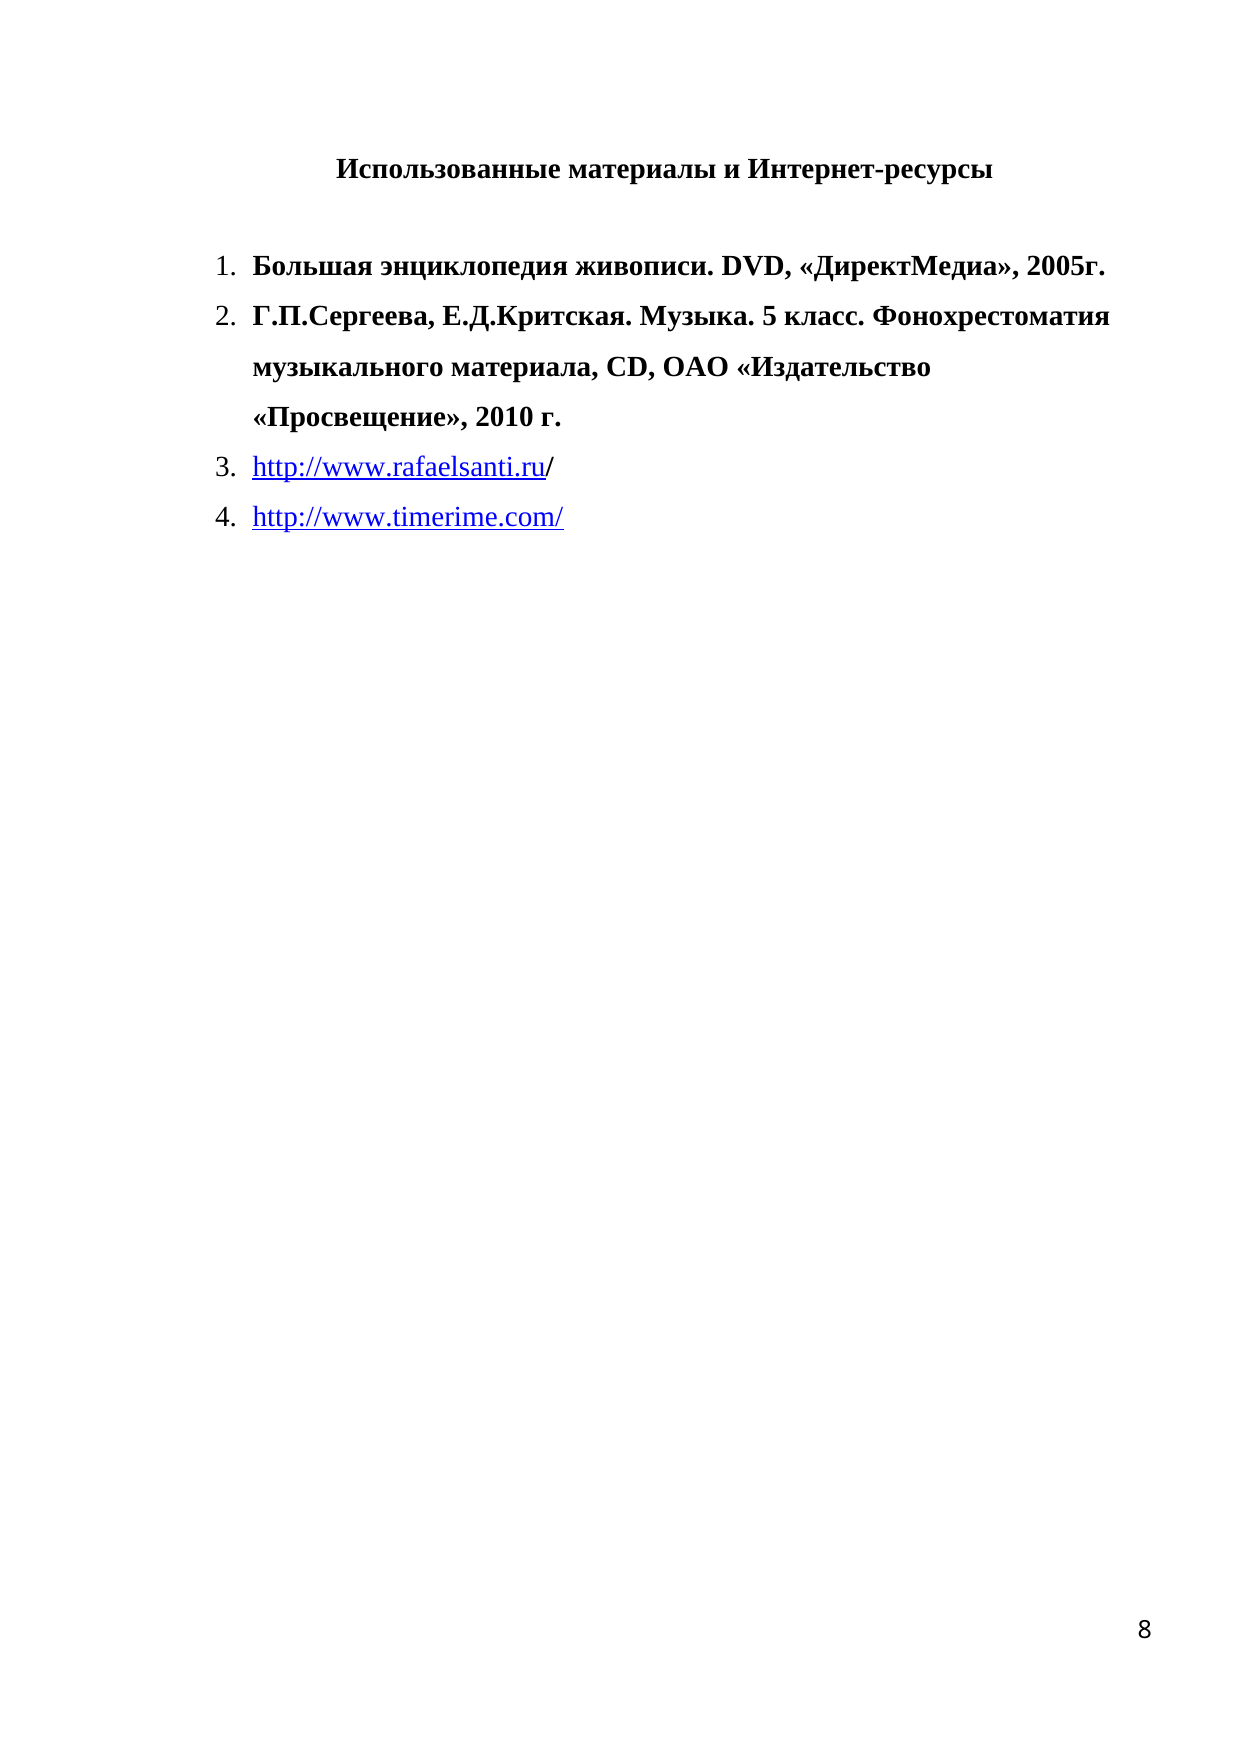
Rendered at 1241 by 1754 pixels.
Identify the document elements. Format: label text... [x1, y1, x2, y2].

text Использованные материалы и Интернет-ресурсы [177, 118, 1152, 185]
list http://www.rafaelsanti.ru/ [215, 449, 1152, 483]
list Большая энциклопедия живописи. DVD, «ДиректМедиа», 2005г. [215, 248, 1152, 282]
list Г.П.Сергеева, Е.Д.Критская. Музыка. 5 класс. Фонохрестоматия музыкального материала, CD, ОАО «Издательство «Просвещение», 2010 г. [215, 298, 1152, 432]
list http://www.timerime.com/ [215, 499, 1152, 533]
